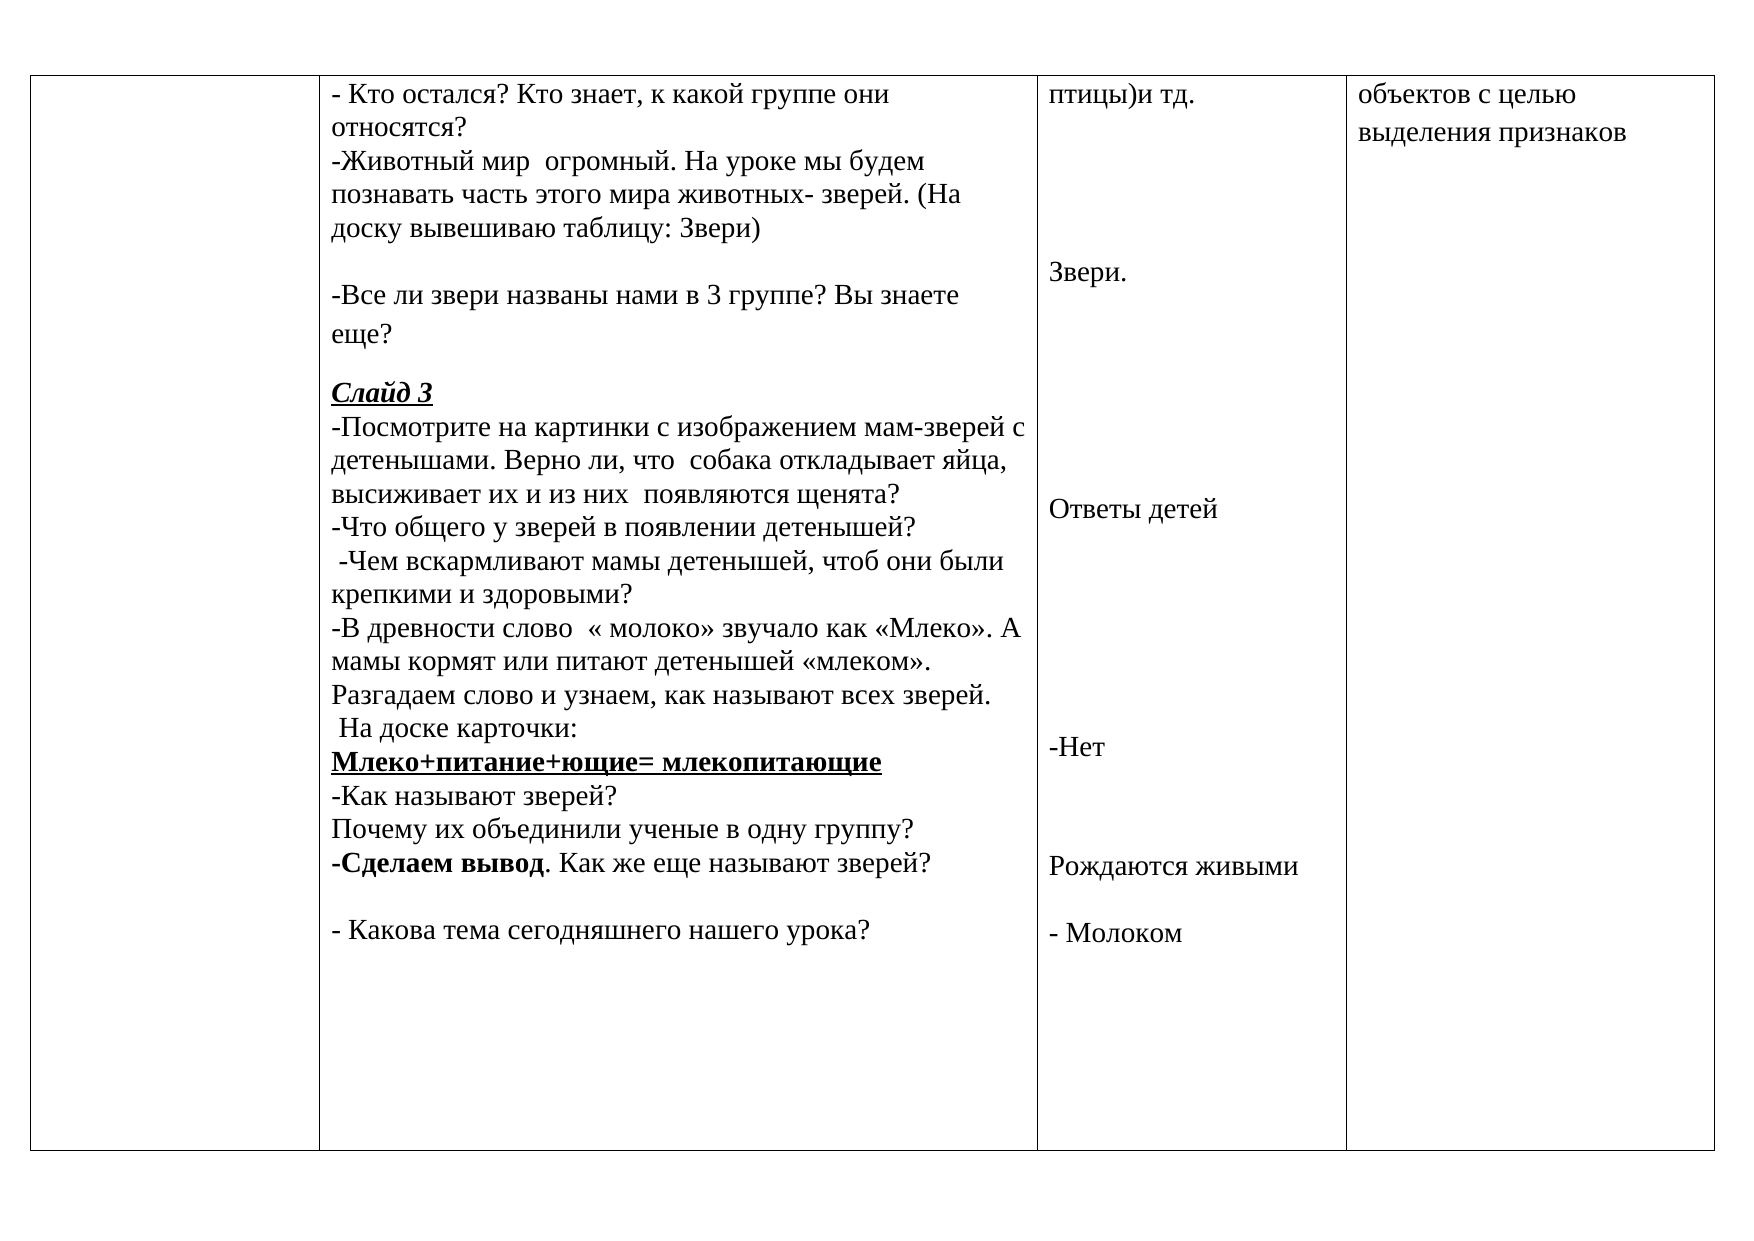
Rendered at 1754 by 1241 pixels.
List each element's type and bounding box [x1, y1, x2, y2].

table_cell [320, 76, 1037, 1150]
table_cell [1347, 76, 1714, 1150]
table_cell [31, 76, 319, 1150]
table_cell [1038, 76, 1346, 1150]
